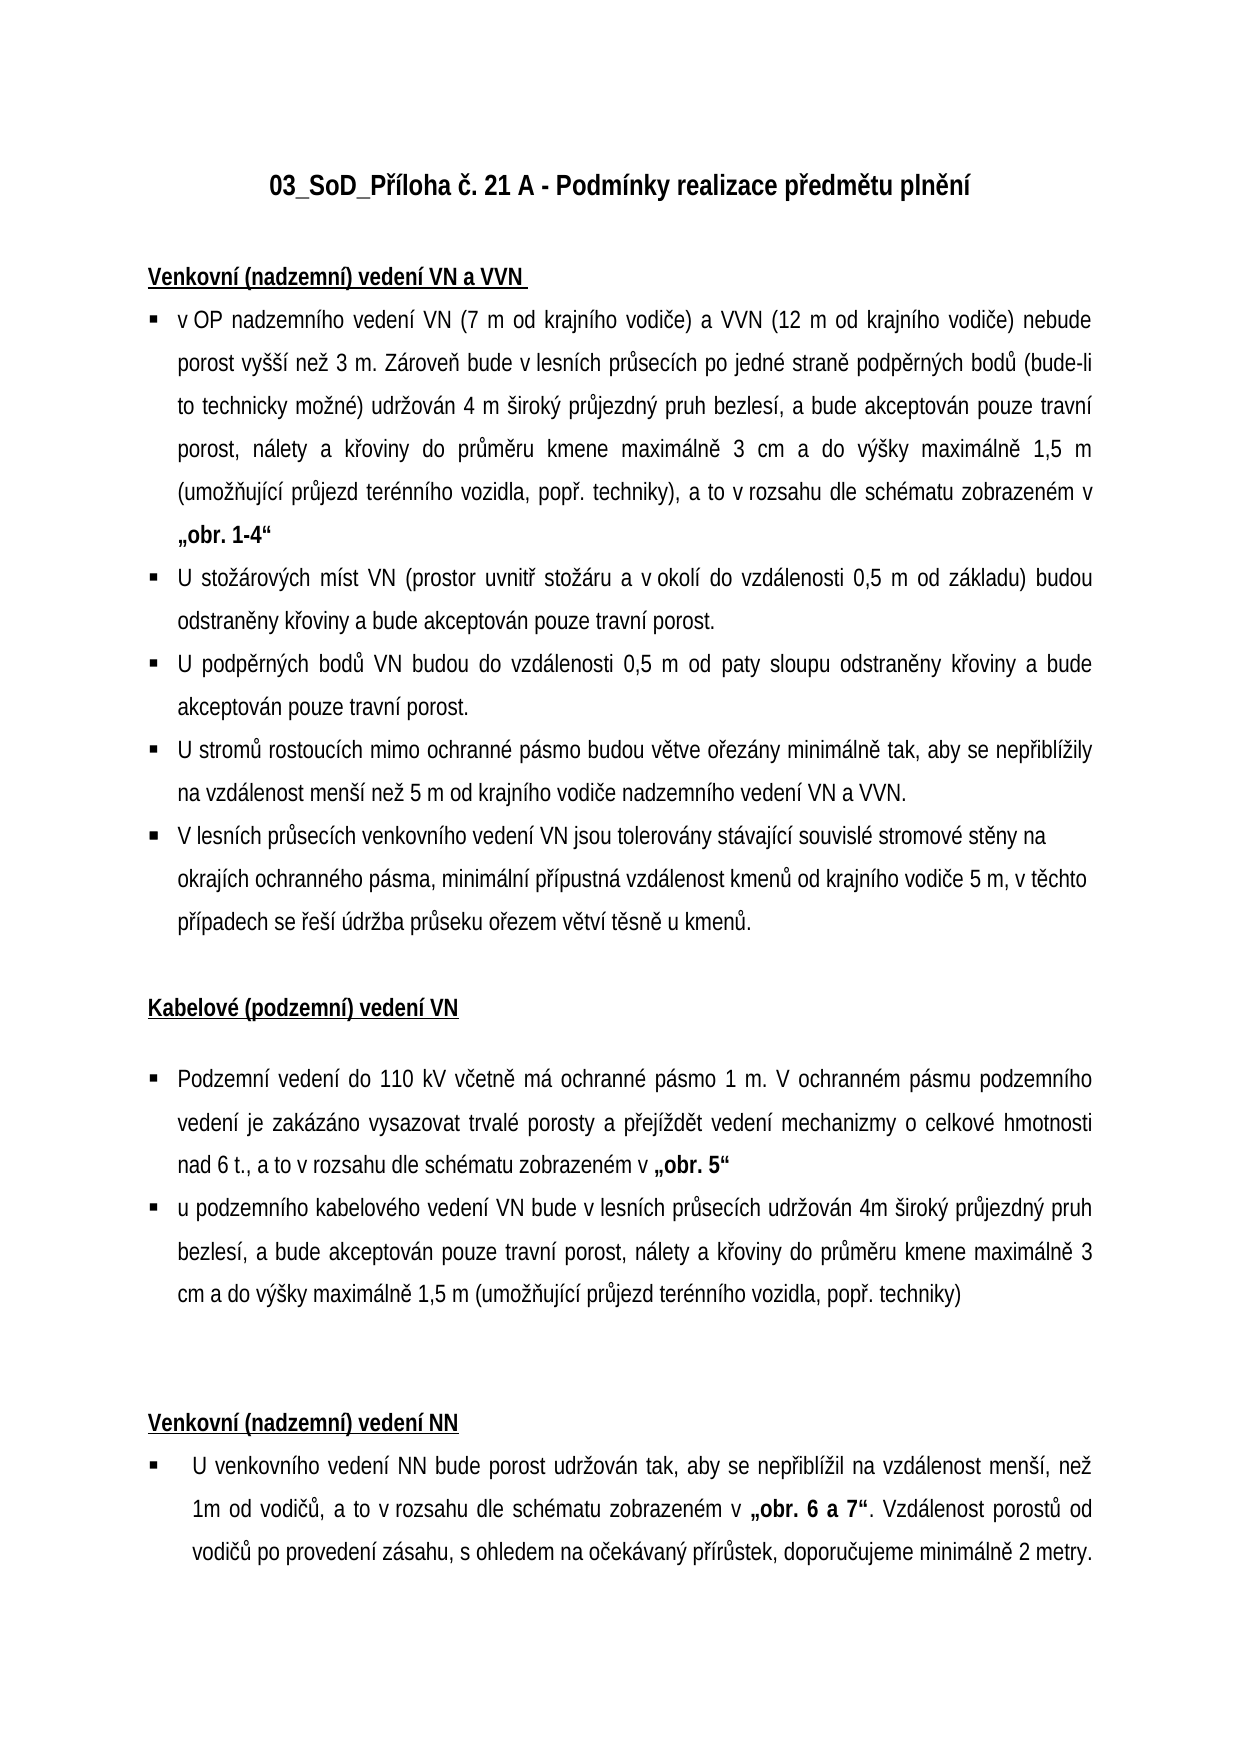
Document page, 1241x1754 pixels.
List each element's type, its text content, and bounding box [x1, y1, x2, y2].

list U venkovního vedení NN bude porost udržován tak, aby se nepřiblížil na vzdálenost menší, než 1m od vodičů, a to v rozsahu dle schématu zobrazeném v „obr. 6 a 7“. Vzdálenost porostů od vodičů po provedení zásahu, s ohledem na očekávaný přírůstek, doporučujeme minimálně 2 metry. [148, 1451, 1093, 1566]
list U stožárových míst VN (prostor uvnitř stožáru a v okolí do vzdálenosti 0,5 m od základu) budou odstraněny křoviny a bude akceptován pouze travní porost. [148, 563, 1093, 635]
list U podpěrných bodů VN budou do vzdálenosti 0,5 m od paty sloupu odstraněny křoviny a bude akceptován pouze travní porost. [148, 649, 1093, 721]
list u podzemního kabelového vedení VN bude v lesních průsecích udržován 4m široký průjezdný pruh bezlesí, a bude akceptován pouze travní porost, nálety a křoviny do průměru kmene maximálně 3 cm a do výšky maximálně 1,5 m (umožňující průjezd terénního vozidla, popř. techniky) [148, 1193, 1093, 1308]
list Podzemní vedení do 110 kV včetně má ochranné pásmo 1 m. V ochranném pásmu podzemního vedení je zakázáno vysazovat trvalé porosty a přejíždět vedení mechanizmy o celkové hmotnosti nad 6 t., a to v rozsahu dle schématu zobrazeném v „obr. 5“ [148, 1064, 1093, 1179]
text Venkovní (nadzemní) vedení VN a VVN [148, 262, 1093, 291]
list V lesních průsecích venkovního vedení VN jsou tolerovány stávající souvislé stromové stěny na okrajích ochranného pásma, minimální přípustná vzdálenost kmenů od krajního vodiče 5 m, v těchto případech se řeší údržba průseku ořezem větví těsně u kmenů. [148, 821, 1093, 936]
list U stromů rostoucích mimo ochranné pásmo budou větve ořezány minimálně tak, aby se nepřiblížily na vzdálenost menší než 5 m od krajního vodiče nadzemního vedení VN a VVN. [148, 735, 1093, 807]
text Venkovní (nadzemní) vedení NN [148, 1408, 1093, 1437]
text Kabelové (podzemní) vedení VN [148, 993, 1093, 1022]
text 03_SoD_Příloha č. 21 A - Podmínky realizace předmětu plnění [148, 168, 1093, 202]
list v OP nadzemního vedení VN (7 m od krajního vodiče) a VVN (12 m od krajního vodiče) nebude porost vyšší než 3 m. Zároveň bude v lesních průsecích po jedné straně podpěrných bodů (bude-li to technicky možné) udržován 4 m široký průjezdný pruh bezlesí, a bude akceptován pouze travní porost, nálety a křoviny do průměru kmene maximálně 3 cm a do výšky maximálně 1,5 m (umožňující průjezd terénního vozidla, popř. techniky), a to v rozsahu dle schématu zobrazeném v „obr. 1-4“ [148, 305, 1093, 549]
